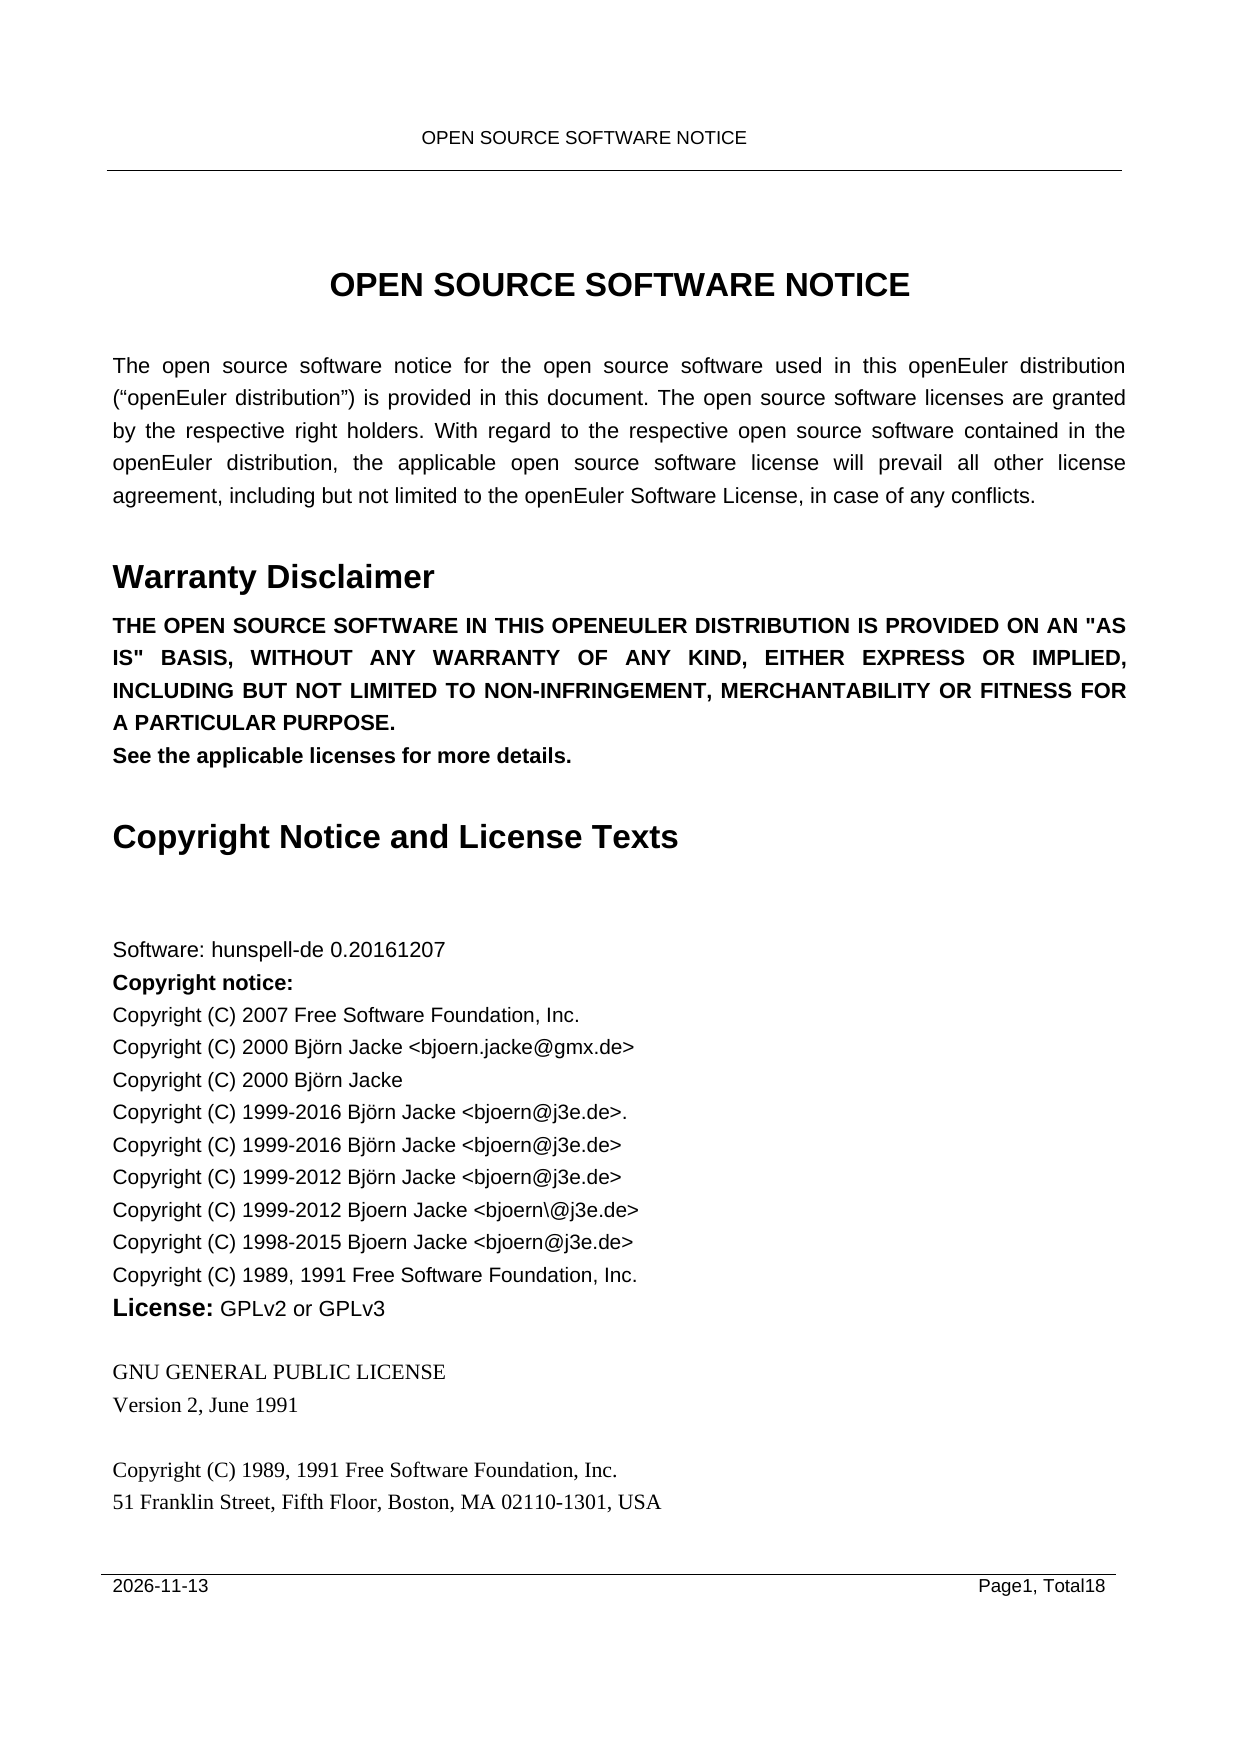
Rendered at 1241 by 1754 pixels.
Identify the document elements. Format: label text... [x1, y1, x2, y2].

text Copyright (C) 1999-2016 Björn Jacke <bjoern@j3e.de>. [112, 1096, 1128, 1128]
text Copyright notice: [112, 966, 1128, 998]
text THE OPEN SOURCE SOFTWARE IN THIS OPENEULER DISTRIBUTION IS PROVIDED ON AN "AS IS" BASIS, WITHOUT ANY WARRANTY OF ANY KIND, EITHER EXPRESS OR IMPLIED, INCLUDING BUT NOT LIMITED TO NON-INFRINGEMENT, MERCHANTABILITY OR FITNESS FOR A PARTICULAR PURPOSE. See the applicable licenses for more details. [112, 609, 1128, 771]
text Copyright (C) 2000 Björn Jacke <bjoern.jacke@gmx.de> [112, 1031, 1128, 1063]
text Warranty Disclaimer [112, 544, 1128, 609]
text Copyright (C) 1989, 1991 Free Software Foundation, Inc. [112, 1258, 1128, 1291]
text Copyright (C) 2000 Björn Jacke [112, 1063, 1128, 1096]
text Copyright (C) 1999-2016 Björn Jacke <bjoern@j3e.de> [112, 1128, 1128, 1161]
text Copyright (C) 1998-2015 Bjoern Jacke <bjoern@j3e.de> [112, 1226, 1128, 1258]
text Copyright (C) 1999-2012 Björn Jacke <bjoern@j3e.de> [112, 1161, 1128, 1193]
text Copyright Notice and License Texts [112, 804, 1128, 869]
text Software: hunspell-de 0.20161207 [112, 933, 1128, 966]
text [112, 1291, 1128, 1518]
text Copyright (C) 2007 Free Software Foundation, Inc. [112, 998, 1128, 1031]
text Copyright (C) 1999-2012 Bjoern Jacke <bjoern\@j3e.de> [112, 1193, 1128, 1226]
text OPEN SOURCE SOFTWARE NOTICE [112, 251, 1128, 316]
text The open source software notice for the open source software used in this openEuler distribution (“openEuler distribution”) is provided in this document. The open source software licenses are granted by the respective right holders. With regard to the respective open source software contained in the openEuler distribution, the applicable open source software license will prevail all other license agreement, including but not limited to the openEuler Software License, in case of any conflicts. [112, 349, 1128, 511]
